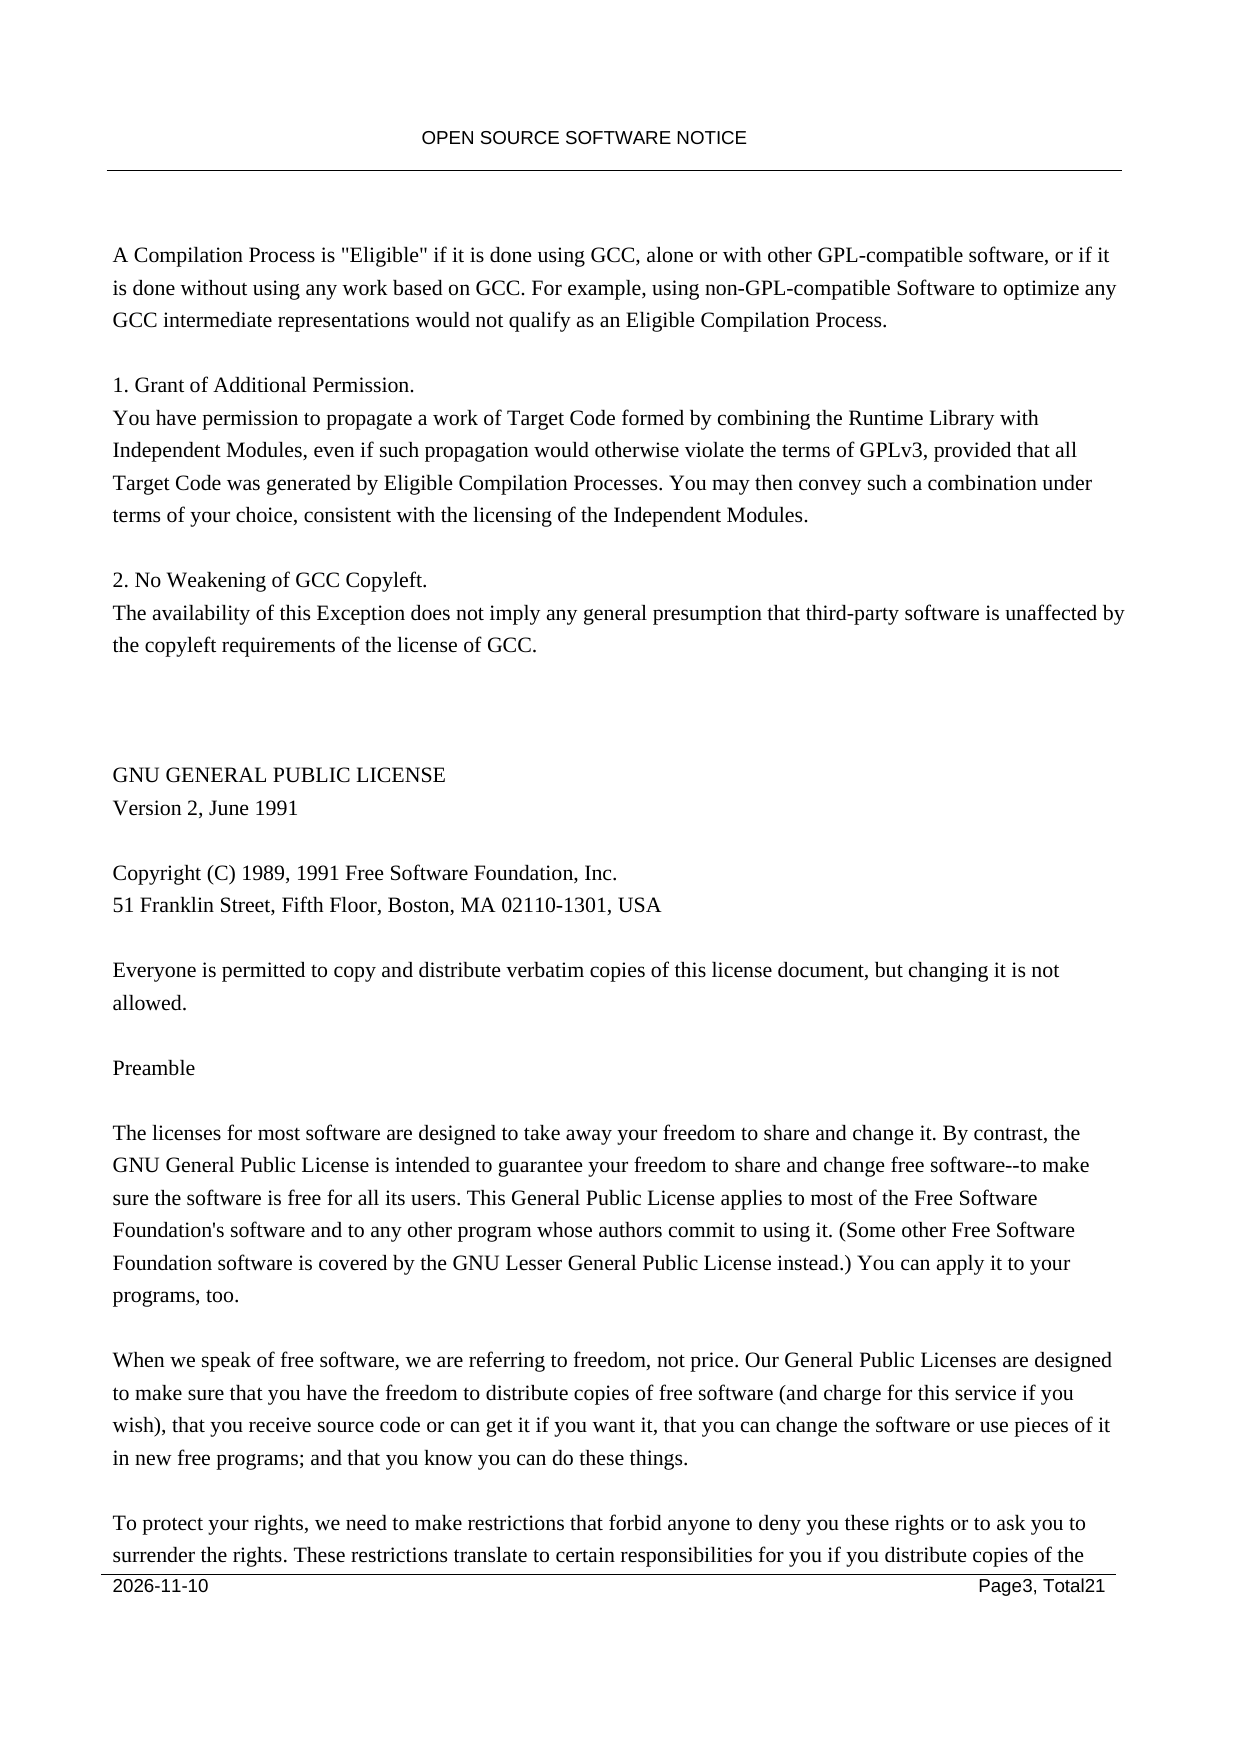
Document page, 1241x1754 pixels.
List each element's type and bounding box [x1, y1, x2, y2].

text [112, 206, 1128, 1571]
